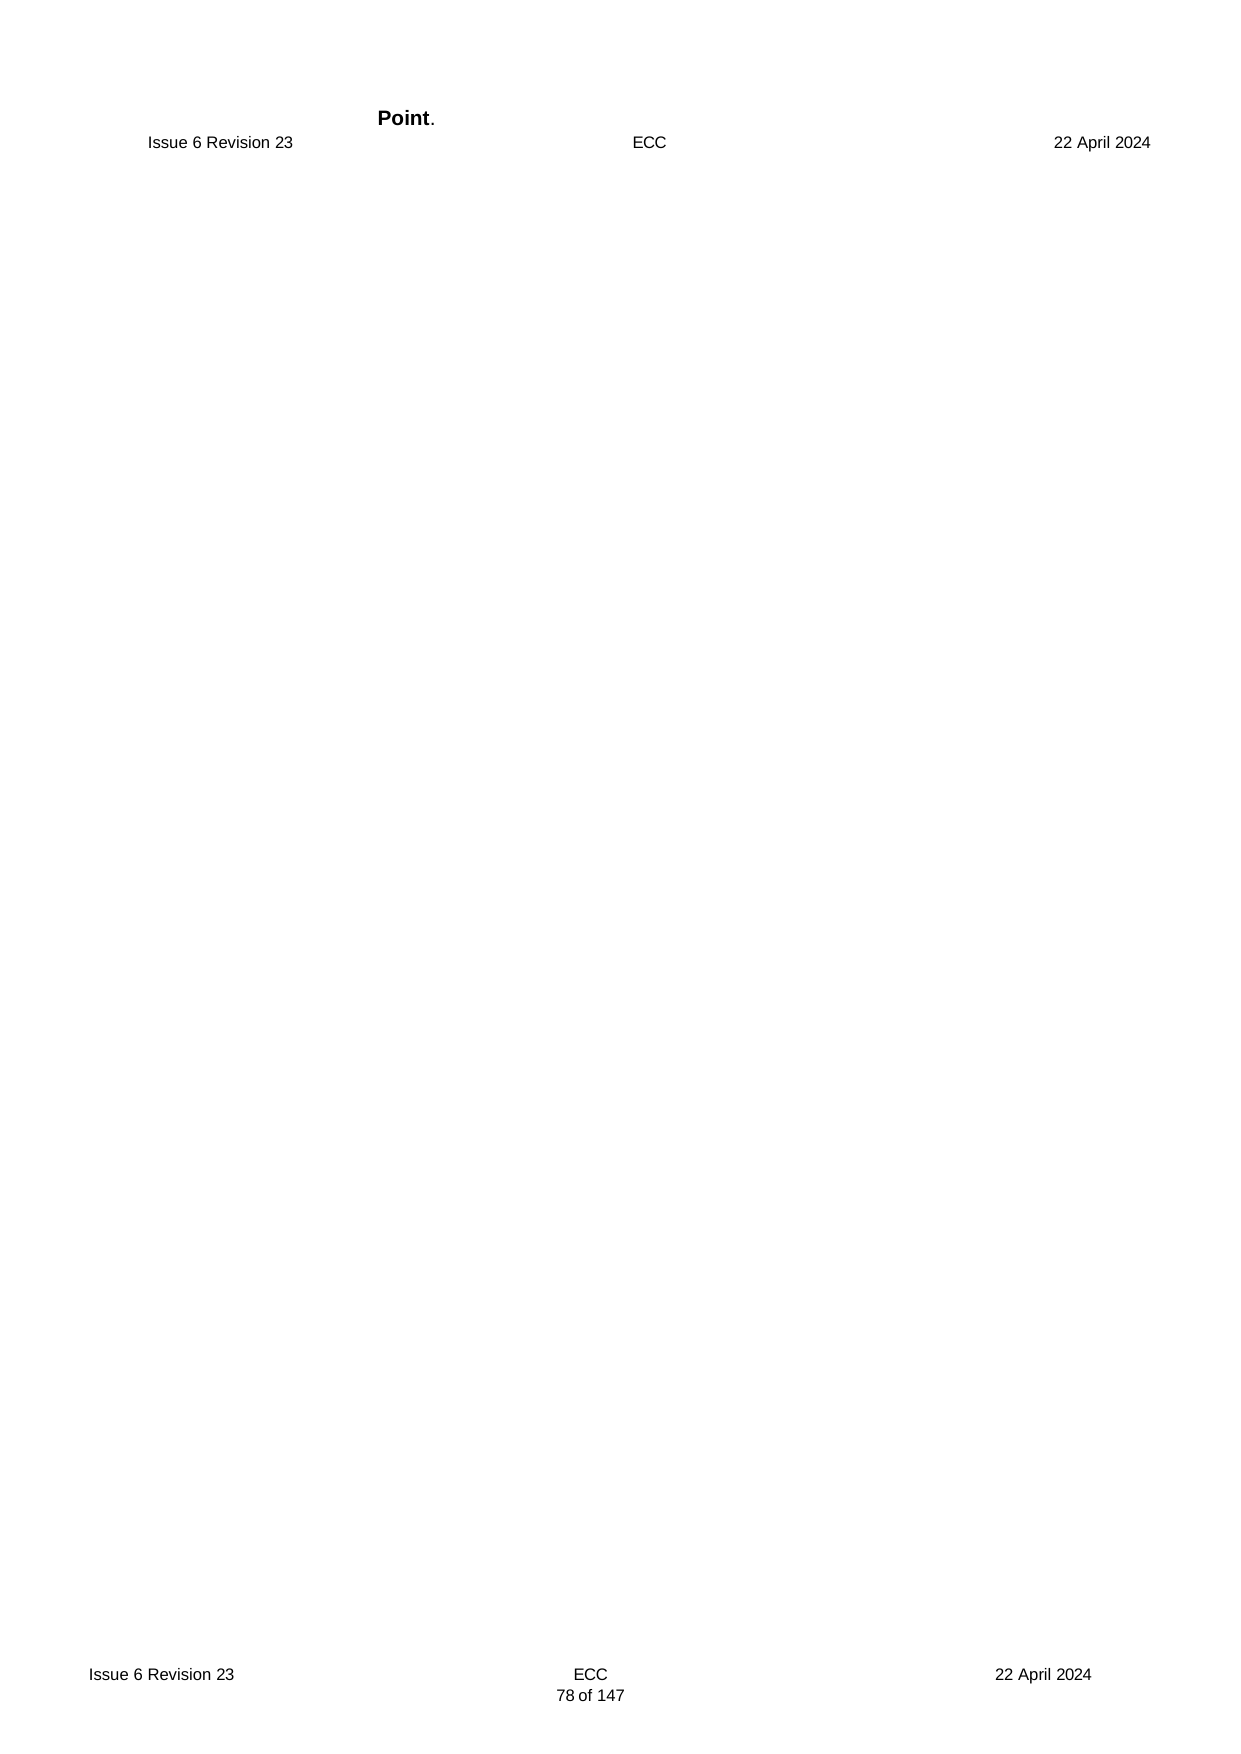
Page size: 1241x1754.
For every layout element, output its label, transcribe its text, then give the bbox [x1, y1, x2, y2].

text Issue 6 Revision 23 ECC 22 April 2024 [148, 133, 1217, 152]
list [302, 106, 1152, 130]
